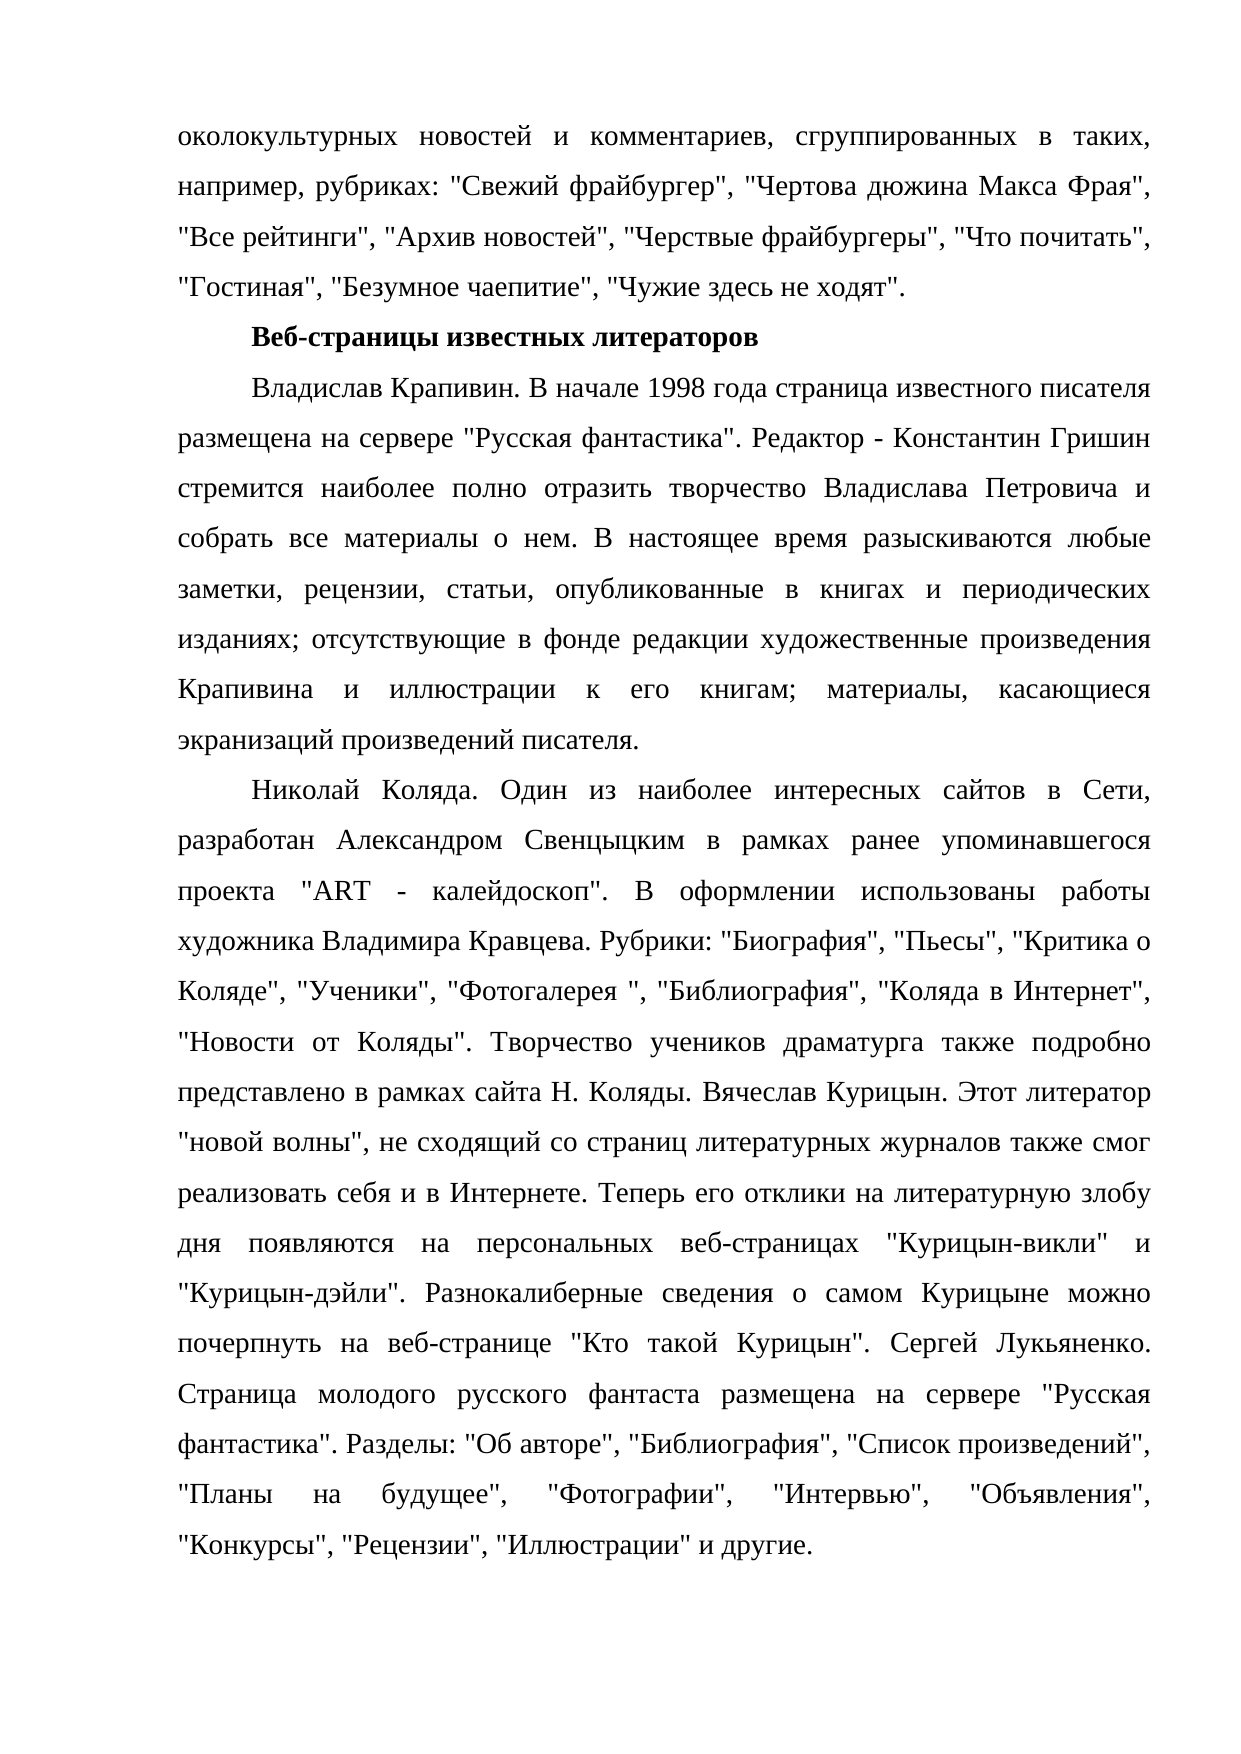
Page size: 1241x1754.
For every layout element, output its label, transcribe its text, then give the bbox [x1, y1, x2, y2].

text Николай Коляда. Один из наиболее интересных сайтов в Сети, разработан Александром Свенцыцким в рамках ранее упоминавшегося проекта "ART - калейдоскоп". В оформлении использованы работы художника Владимира Кравцева. Рубрики: "Биография", "Пьесы", "Критика о Коляде", "Ученики", "Фотогалерея ", "Библиография", "Коляда в Интернет", "Новости от Коляды". Творчество учеников драматурга также подробно представлено в рамках сайта Н. Коляды. Вячеслав Курицын. Этот литератор "новой волны", не сходящий со страниц литературных журналов также смог реализовать себя и в Интернете. Теперь его отклики на литературную злобу дня появляются на персональных веб-страницах "Курицын-викли" и "Курицын-дэйли". Разнокалиберные сведения о самом Курицыне можно почерпнуть на веб-странице "Кто такой Курицын". Сергей Лукьяненко. Страница молодого русского фантаста размещена на сервере "Русская фантастика". Разделы: "Об авторе", "Библиография", "Список произведений", "Планы на будущее", "Фотографии", "Интервью", "Объявления", "Конкурсы", "Рецензии", "Иллюстрации" и другие. [177, 772, 1152, 1560]
text Веб-страницы известных литераторов [177, 319, 1152, 353]
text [177, 118, 1152, 303]
text Владислав Крапивин. В начале 1998 года страница известного писателя размещена на сервере "Русская фантастика". Редактор - Константин Гришин стремится наиболее полно отразить творчество Владислава Петровича и собрать все материалы о нем. В настоящее время разыскиваются любые заметки, рецензии, статьи, опубликованные в книгах и периодических изданиях; отсутствующие в фонде редакции художественные произведения Крапивина и иллюстрации к его книгам; материалы, касающиеся экранизаций произведений писателя. [177, 370, 1152, 755]
